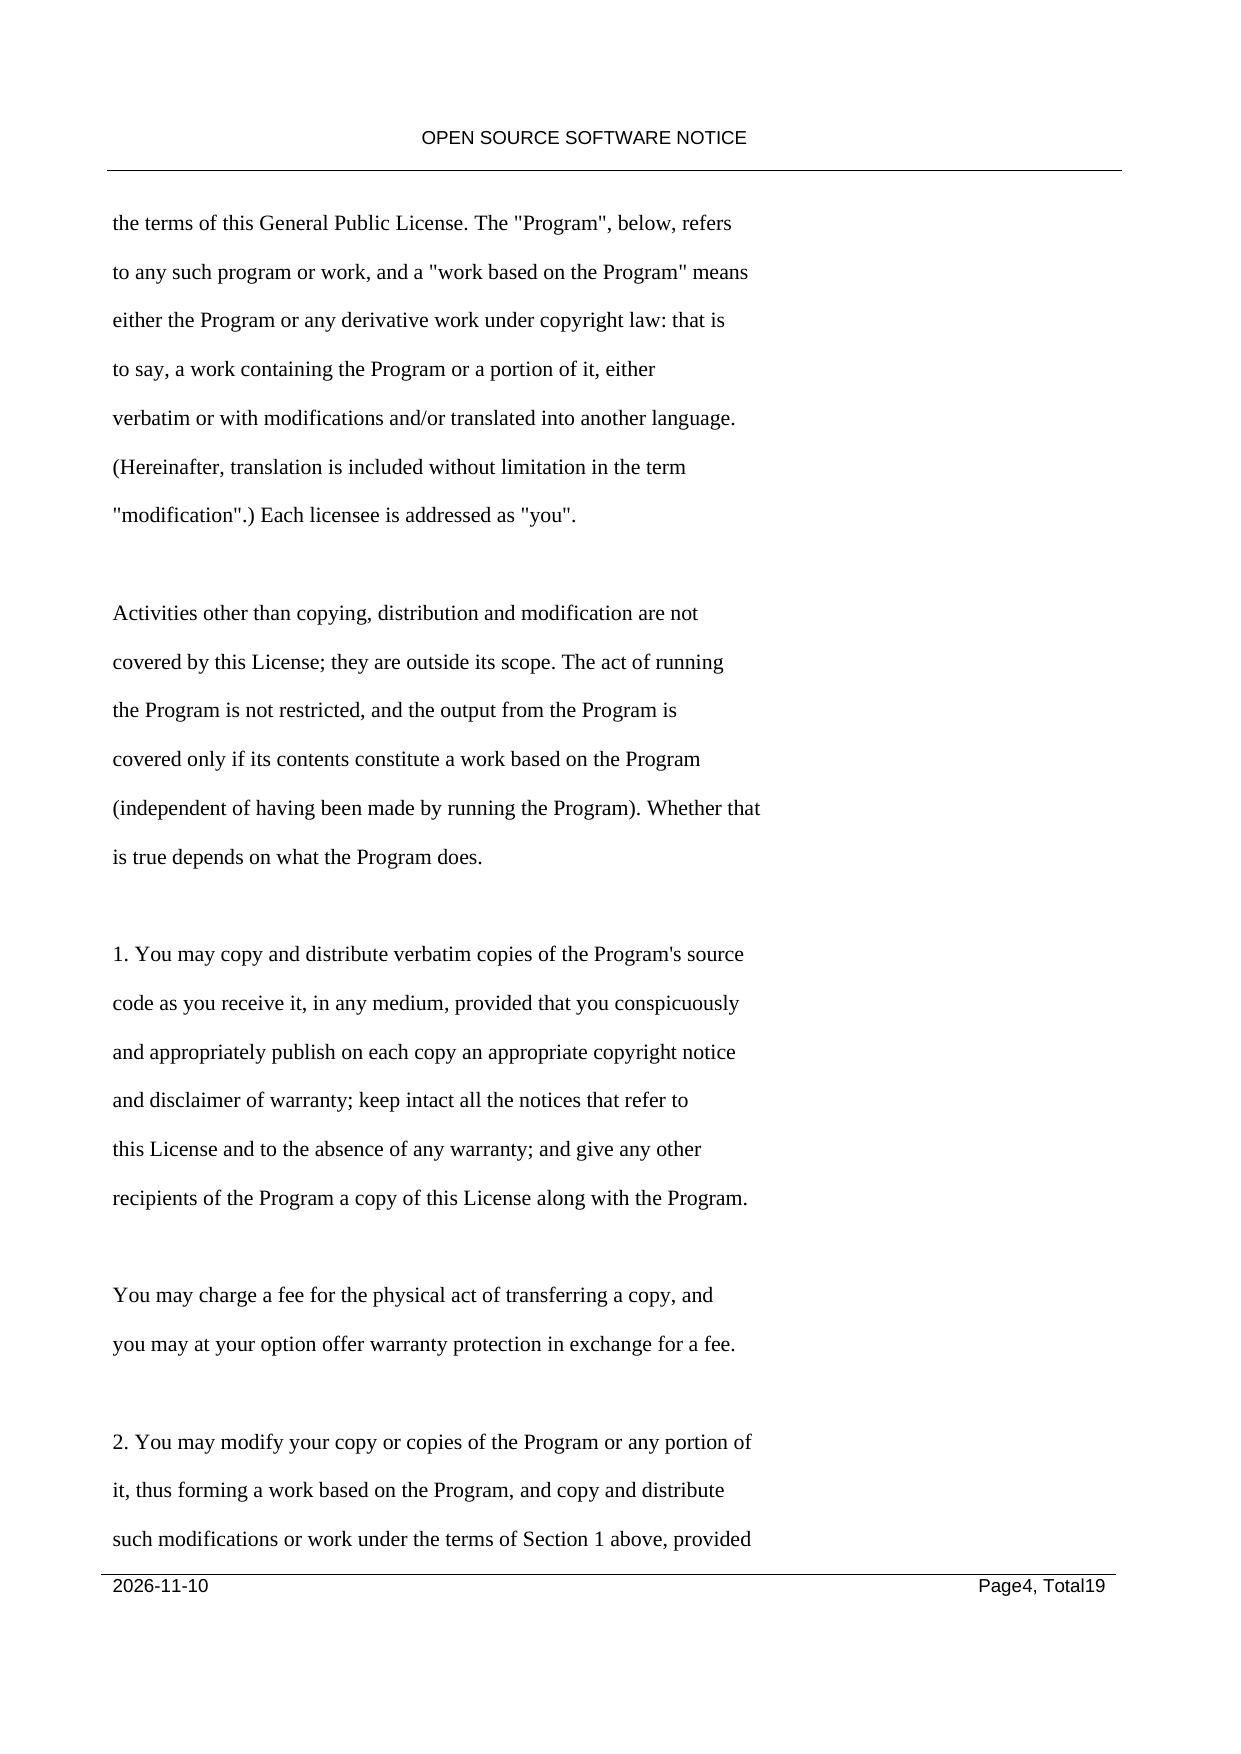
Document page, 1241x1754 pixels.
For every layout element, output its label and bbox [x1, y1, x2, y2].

text [112, 206, 1128, 1555]
